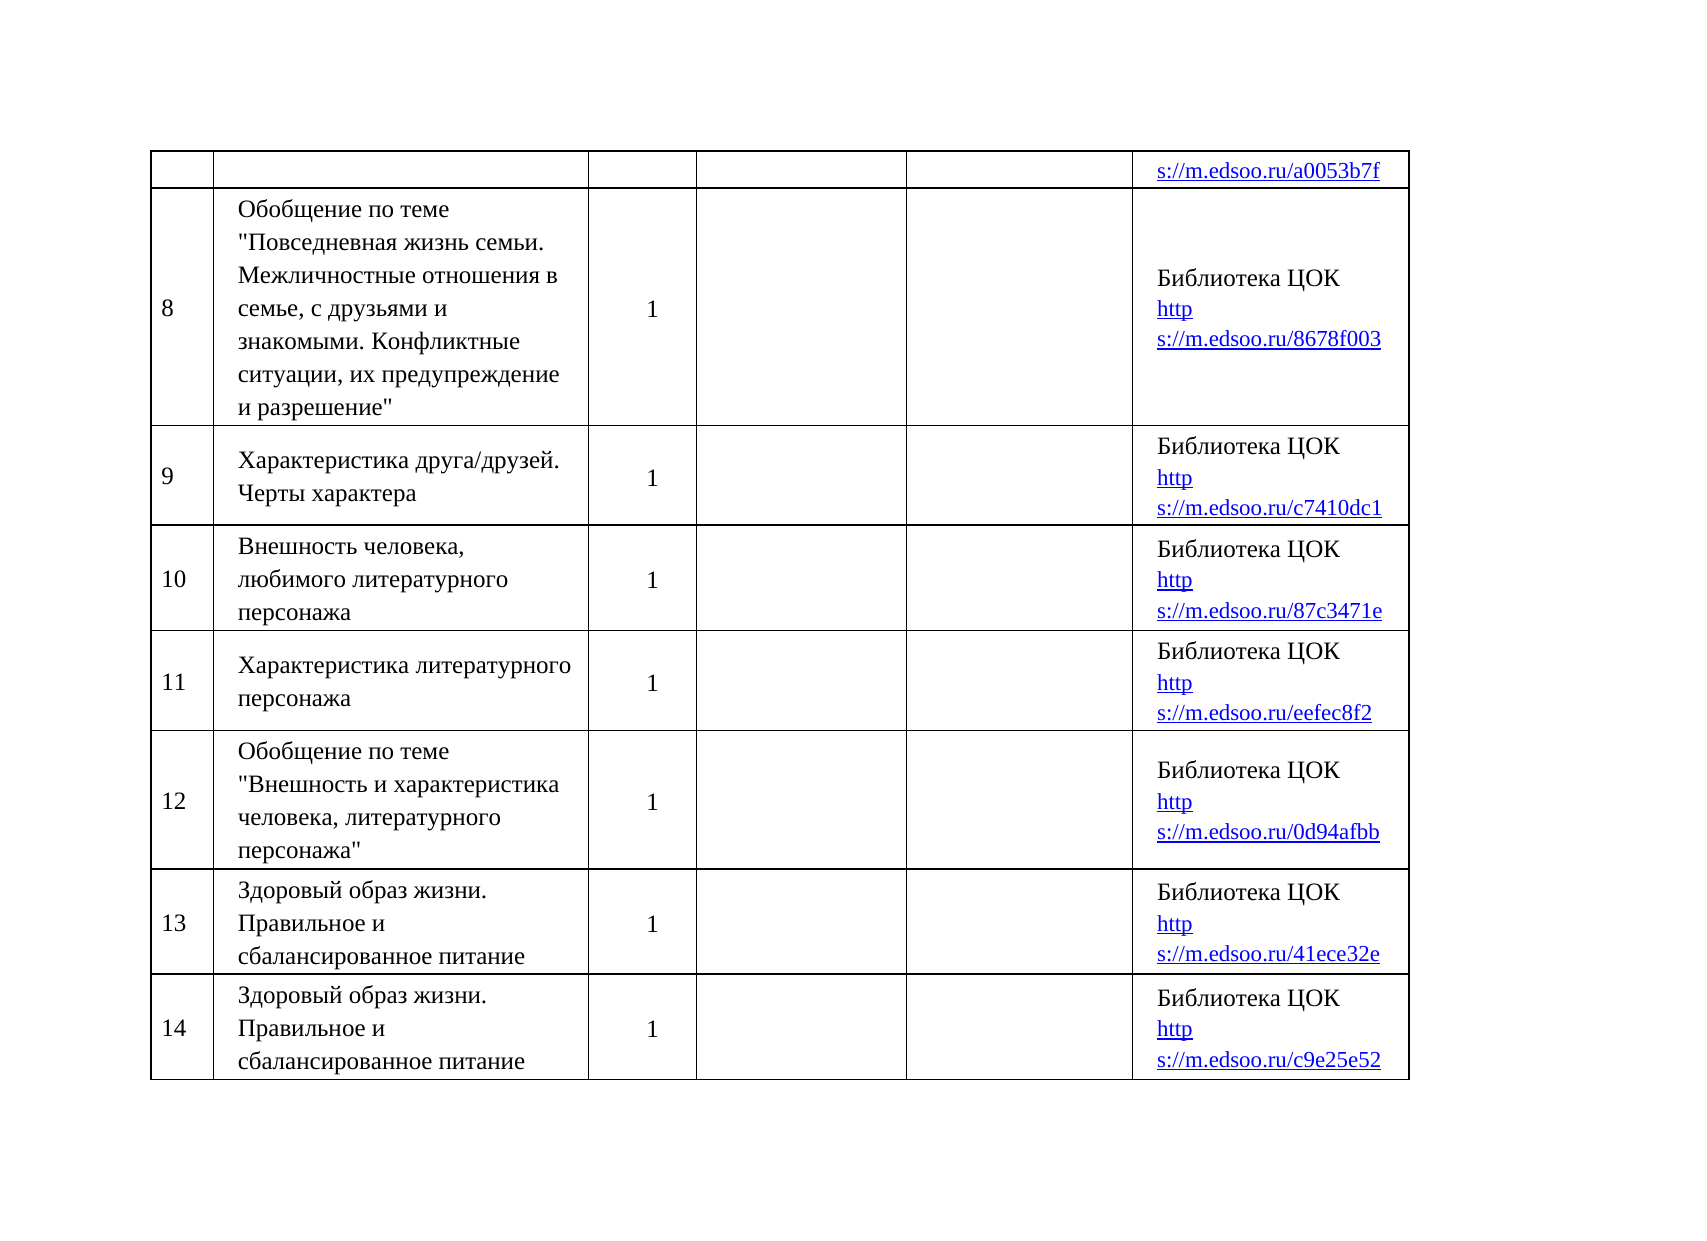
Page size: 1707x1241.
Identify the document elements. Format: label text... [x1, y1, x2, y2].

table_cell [1133, 152, 1408, 187]
table_cell 10 [152, 526, 213, 630]
table_cell Здоровый образ жизни. Правильное и сбалансированное питание [214, 975, 588, 1079]
table_cell Обобщение по теме "Повседневная жизнь семьи. Межличностные отношения в семье, с друзьями и знакомыми. Конфликтные ситуации, их предупреждение и разрешение" [214, 189, 588, 424]
table_cell 1 [589, 426, 696, 524]
table_cell [697, 870, 906, 973]
table_cell [907, 152, 1132, 187]
table_cell [907, 526, 1132, 630]
table_cell [697, 189, 906, 424]
table_cell 8 [152, 189, 213, 424]
table_cell [907, 731, 1132, 868]
table_cell Библиотека ЦОК https://m.edsoo.ru/c7410dc1 [1133, 426, 1408, 524]
table_cell 7 [152, 152, 213, 187]
table_cell [907, 870, 1132, 973]
table_cell 1 [589, 975, 696, 1079]
table_cell [697, 975, 906, 1079]
table_cell 1 [589, 870, 696, 973]
table_cell Обобщение по теме "Внешность и характеристика человека, литературного персонажа" [214, 731, 588, 868]
table_cell 1 [589, 731, 696, 868]
table_cell [907, 189, 1132, 424]
table_cell 14 [152, 975, 213, 1079]
table_cell 1 [589, 526, 696, 630]
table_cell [214, 152, 588, 187]
table_cell 12 [152, 731, 213, 868]
table_cell 1 [589, 631, 696, 729]
table_cell [697, 526, 906, 630]
table_cell [697, 631, 906, 729]
table_cell 1 [589, 189, 696, 424]
table_cell 11 [152, 631, 213, 729]
table_cell Характеристика друга/друзей. Черты характера [214, 426, 588, 524]
table_cell Характеристика литературного персонажа [214, 631, 588, 729]
table_cell [907, 631, 1132, 729]
table_cell Библиотека ЦОК https://m.edsoo.ru/87c3471e [1133, 526, 1408, 630]
table_cell Библиотека ЦОК https://m.edsoo.ru/c9e25e52 [1133, 975, 1408, 1079]
table_cell Внешность человека, любимого литературного персонажа [214, 526, 588, 630]
table_cell Библиотека ЦОК https://m.edsoo.ru/eefec8f2 [1133, 631, 1408, 729]
table_cell [697, 426, 906, 524]
table_cell 1 [589, 152, 696, 187]
table_cell Здоровый образ жизни. Правильное и сбалансированное питание [214, 870, 588, 973]
table_cell 13 [152, 870, 213, 973]
table_cell [697, 731, 906, 868]
table_cell Библиотека ЦОК https://m.edsoo.ru/41ece32e [1133, 870, 1408, 973]
table_cell [907, 426, 1132, 524]
table_cell 9 [152, 426, 213, 524]
table_cell [697, 152, 906, 187]
table_cell Библиотека ЦОК https://m.edsoo.ru/0d94afbb [1133, 731, 1408, 868]
table_cell [907, 975, 1132, 1079]
table_cell Библиотека ЦОК https://m.edsoo.ru/8678f003 [1133, 189, 1408, 424]
